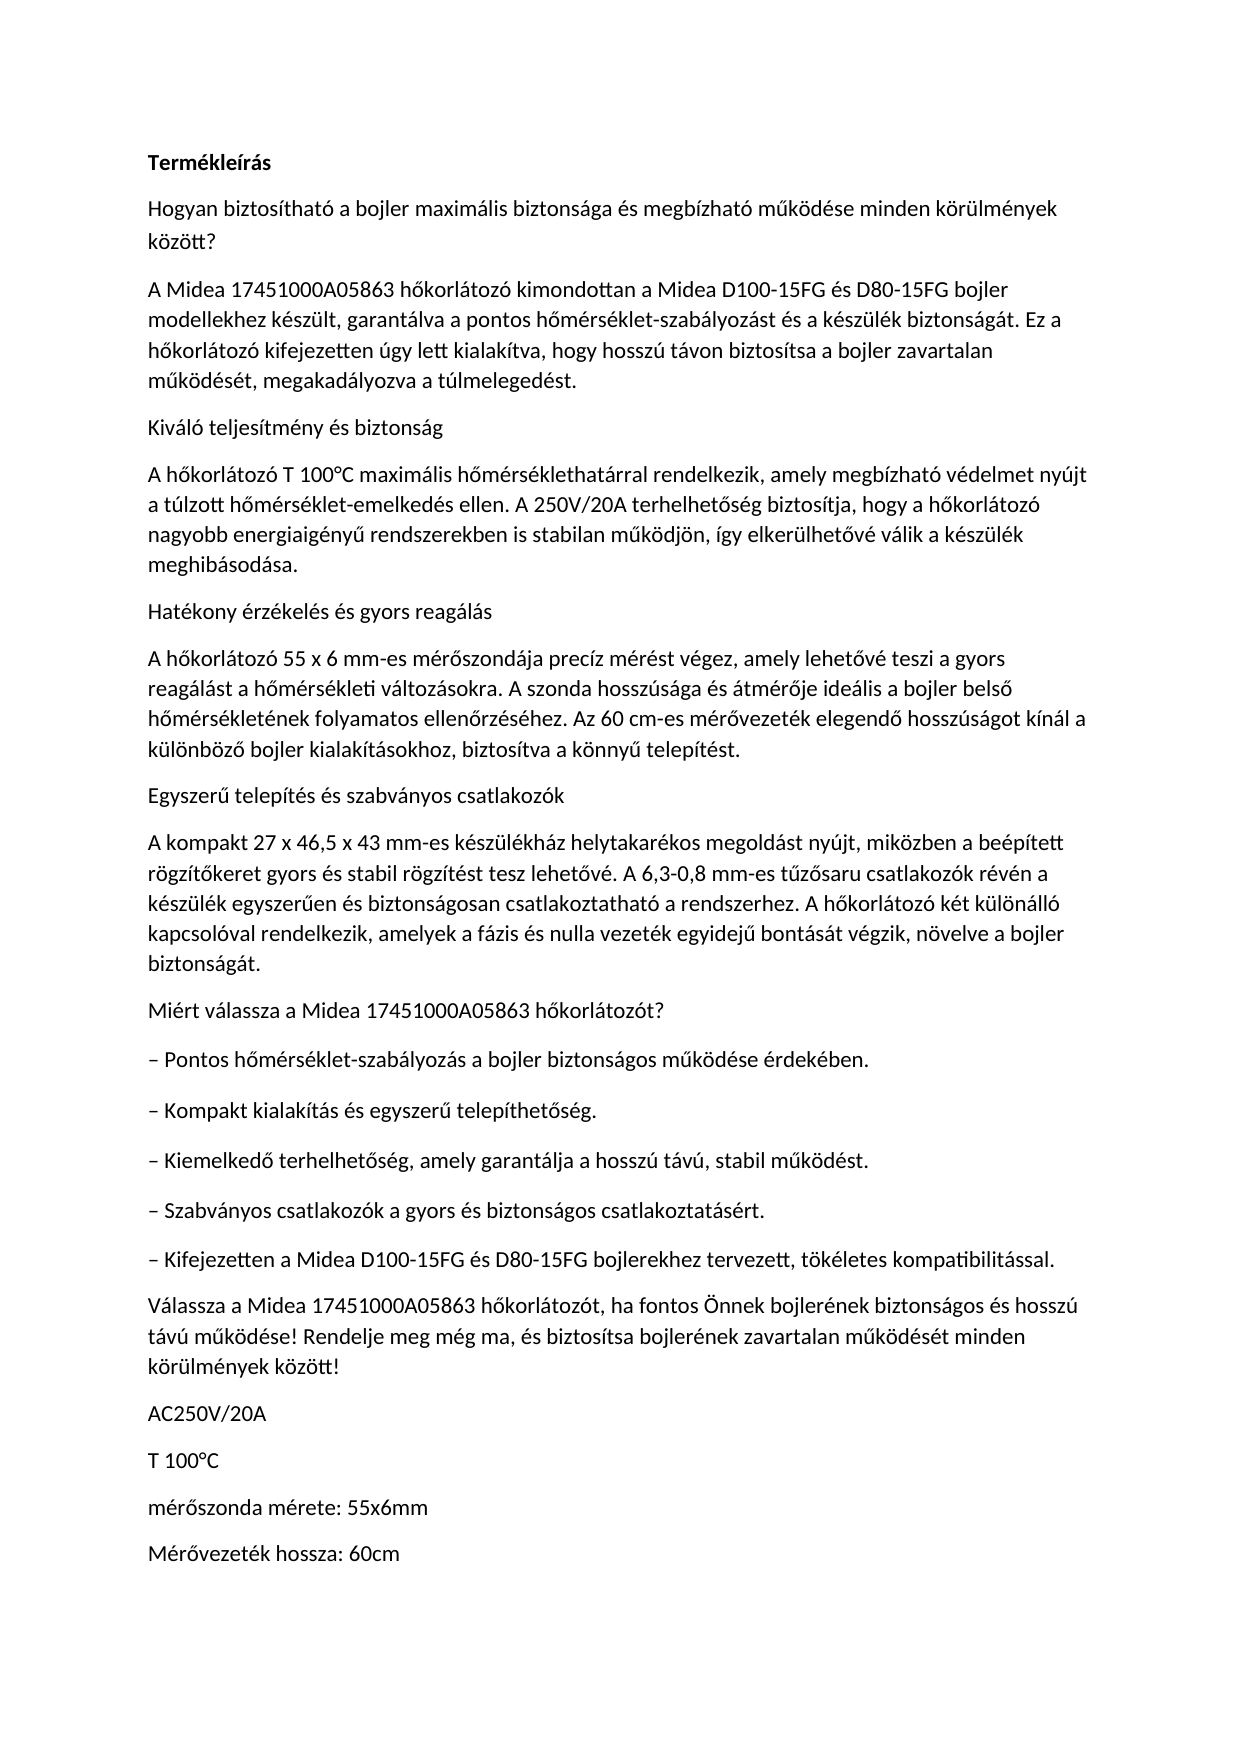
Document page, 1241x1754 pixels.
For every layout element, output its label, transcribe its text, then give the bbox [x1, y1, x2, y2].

text Válassza a Midea 17451000A05863 hőkorlátozót, ha fontos Önnek bojlerének biztonságos és hosszú távú működése! Rendelje meg még ma, és biztosítsa bojlerének zavartalan működését minden körülmények között! [148, 1292, 1093, 1380]
text – Pontos hőmérséklet-szabályozás a bojler biztonságos működése érdekében. [148, 1043, 1093, 1074]
text Termékleírás [148, 148, 1093, 176]
text – Szabványos csatlakozók a gyors és biztonságos csatlakoztatásért. [148, 1194, 1093, 1226]
text mérőszonda mérete: 55x6mm [148, 1493, 1093, 1521]
text AC250V/20A [148, 1399, 1093, 1427]
text A Midea 17451000A05863 hőkorlátozó kimondottan a Midea D100-15FG és D80-15FG bojler modellekhez készült, garantálva a pontos hőmérséklet-szabályozást és a készülék biztonságát. Ez a hőkorlátozó kifejezetten úgy lett kialakítva, hogy hosszú távon biztosítsa a bojler zavartalan működését, megakadályozva a túlmelegedést. [148, 275, 1093, 394]
text Mérővezeték hossza: 60cm [148, 1539, 1093, 1568]
text A kompakt 27 x 46,5 x 43 mm-es készülékház helytakarékos megoldást nyújt, miközben a beépített rögzítőkeret gyors és stabil rögzítést tesz lehetővé. A 6,3-0,8 mm-es tűzősaru csatlakozók révén a készülék egyszerűen és biztonságosan csatlakoztatható a rendszerhez. A hőkorlátozó két különálló kapcsolóval rendelkezik, amelyek a fázis és nulla vezeték egyidejű bontását végzik, növelve a bojler biztonságát. [148, 828, 1093, 977]
text A hőkorlátozó T 100°C maximális hőmérséklethatárral rendelkezik, amely megbízható védelmet nyújt a túlzott hőmérséklet-emelkedés ellen. A 250V/20A terhelhetőség biztosítja, hogy a hőkorlátozó nagyobb energiaigényű rendszerekben is stabilan működjön, így elkerülhetővé válik a készülék meghibásodása. [148, 460, 1093, 578]
text – Kifejezetten a Midea D100-15FG és D80-15FG bojlerekhez tervezett, tökéletes kompatibilitással. [148, 1245, 1093, 1273]
text Kiváló teljesítmény és biztonság [148, 413, 1093, 441]
text A hőkorlátozó 55 x 6 mm-es mérőszondája precíz mérést végez, amely lehetővé teszi a gyors reagálást a hőmérsékleti változásokra. A szonda hosszúsága és átmérője ideális a bojler belső hőmérsékletének folyamatos ellenőrzéséhez. Az 60 cm-es mérővezeték elegendő hosszúságot kínál a különböző bojler kialakításokhoz, biztosítva a könnyű telepítést. [148, 644, 1093, 763]
text Miért válassza a Midea 17451000A05863 hőkorlátozót? [148, 996, 1093, 1024]
text Hogyan biztosítható a bojler maximális biztonsága és megbízható működése minden körülmények között? [148, 194, 1093, 256]
text Hatékony érzékelés és gyors reagálás [148, 597, 1093, 625]
text T 100°C [148, 1446, 1093, 1474]
text – Kiemelkedő terhelhetőség, amely garantálja a hosszú távú, stabil működést. [148, 1144, 1093, 1175]
text – Kompakt kialakítás és egyszerű telepíthetőség. [148, 1093, 1093, 1125]
text Egyszerű telepítés és szabványos csatlakozók [148, 782, 1093, 810]
